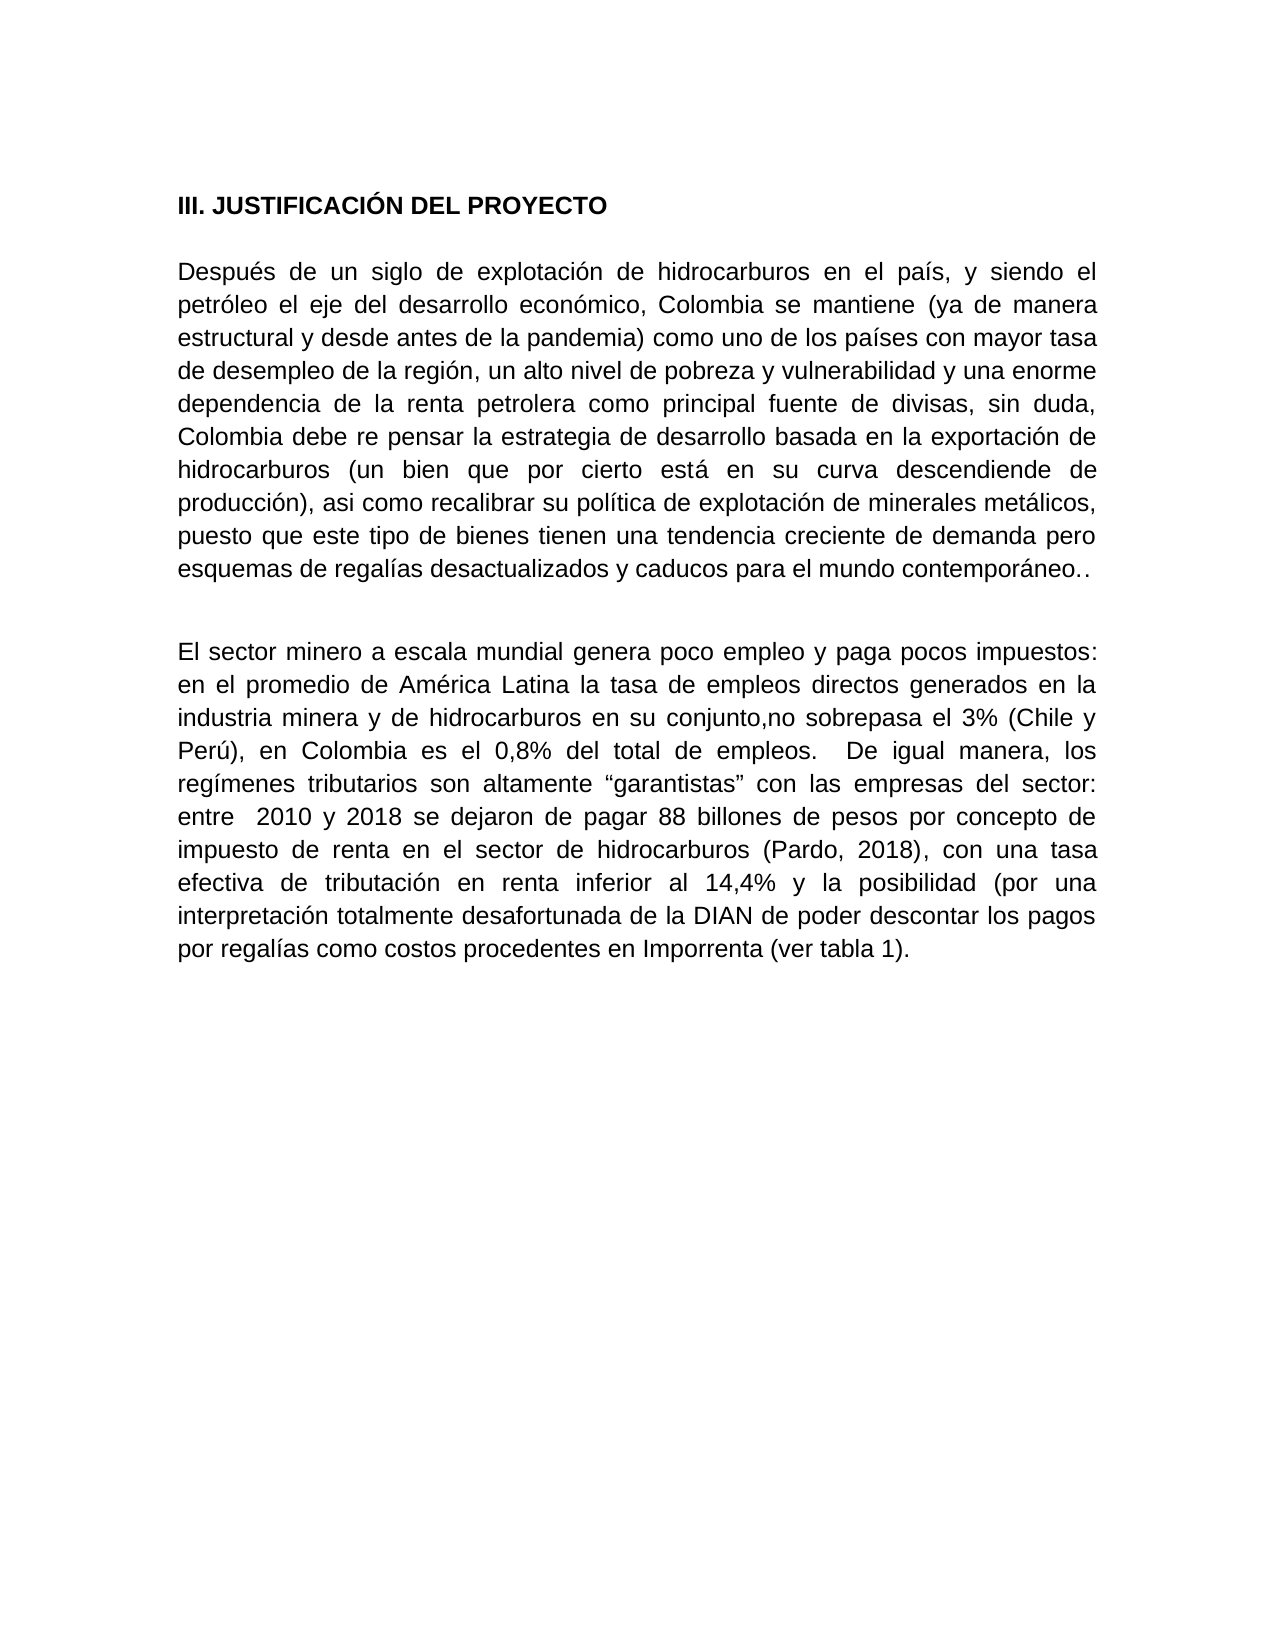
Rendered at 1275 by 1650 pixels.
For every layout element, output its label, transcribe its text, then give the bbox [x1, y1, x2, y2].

text Después de un siglo de explotación de hidrocarburos en el país, y siendo el petróleo el eje del desarrollo económico, Colombia se mantiene (ya de manera estructural y desde antes de la pandemia) como uno de los países con mayor tasa de desempleo de la región, un alto nivel de pobreza y vulnerabilidad y una enorme dependencia de la renta petrolera como principal fuente de divisas, sin duda, Colombia debe re pensar la estrategia de desarrollo basada en la exportación de hidrocarburos (un bien que por cierto está en su curva descendiende de producción), asi como recalibrar su política de explotación de minerales metálicos, puesto que este tipo de bienes tienen una tendencia creciente de demanda pero esquemas de regalías desactualizados y caducos para el mundo contemporáneo.. [177, 257, 1098, 583]
text El sector minero a escala mundial genera poco empleo y paga pocos impuestos: en el promedio de América Latina la tasa de empleos directos generados en la industria minera y de hidrocarburos en su conjunto,no sobrepasa el 3% (Chile y Perú), en Colombia es el 0,8% del total de empleos. De igual manera, los regímenes tributarios son altamente “garantistas” con las empresas del sector: entre 2010 y 2018 se dejaron de pagar 88 billones de pesos por concepto de impuesto de renta en el sector de hidrocarburos (Pardo, 2018), con una tasa efectiva de tributación en renta inferior al 14,4% y la posibilidad (por una interpretación totalmente desafortunada de la DIAN de poder descontar los pagos por regalías como costos procedentes en Imporrenta (ver tabla 1). [177, 637, 1098, 963]
text III. JUSTIFICACIÓN DEL PROYECTO [177, 191, 1098, 219]
